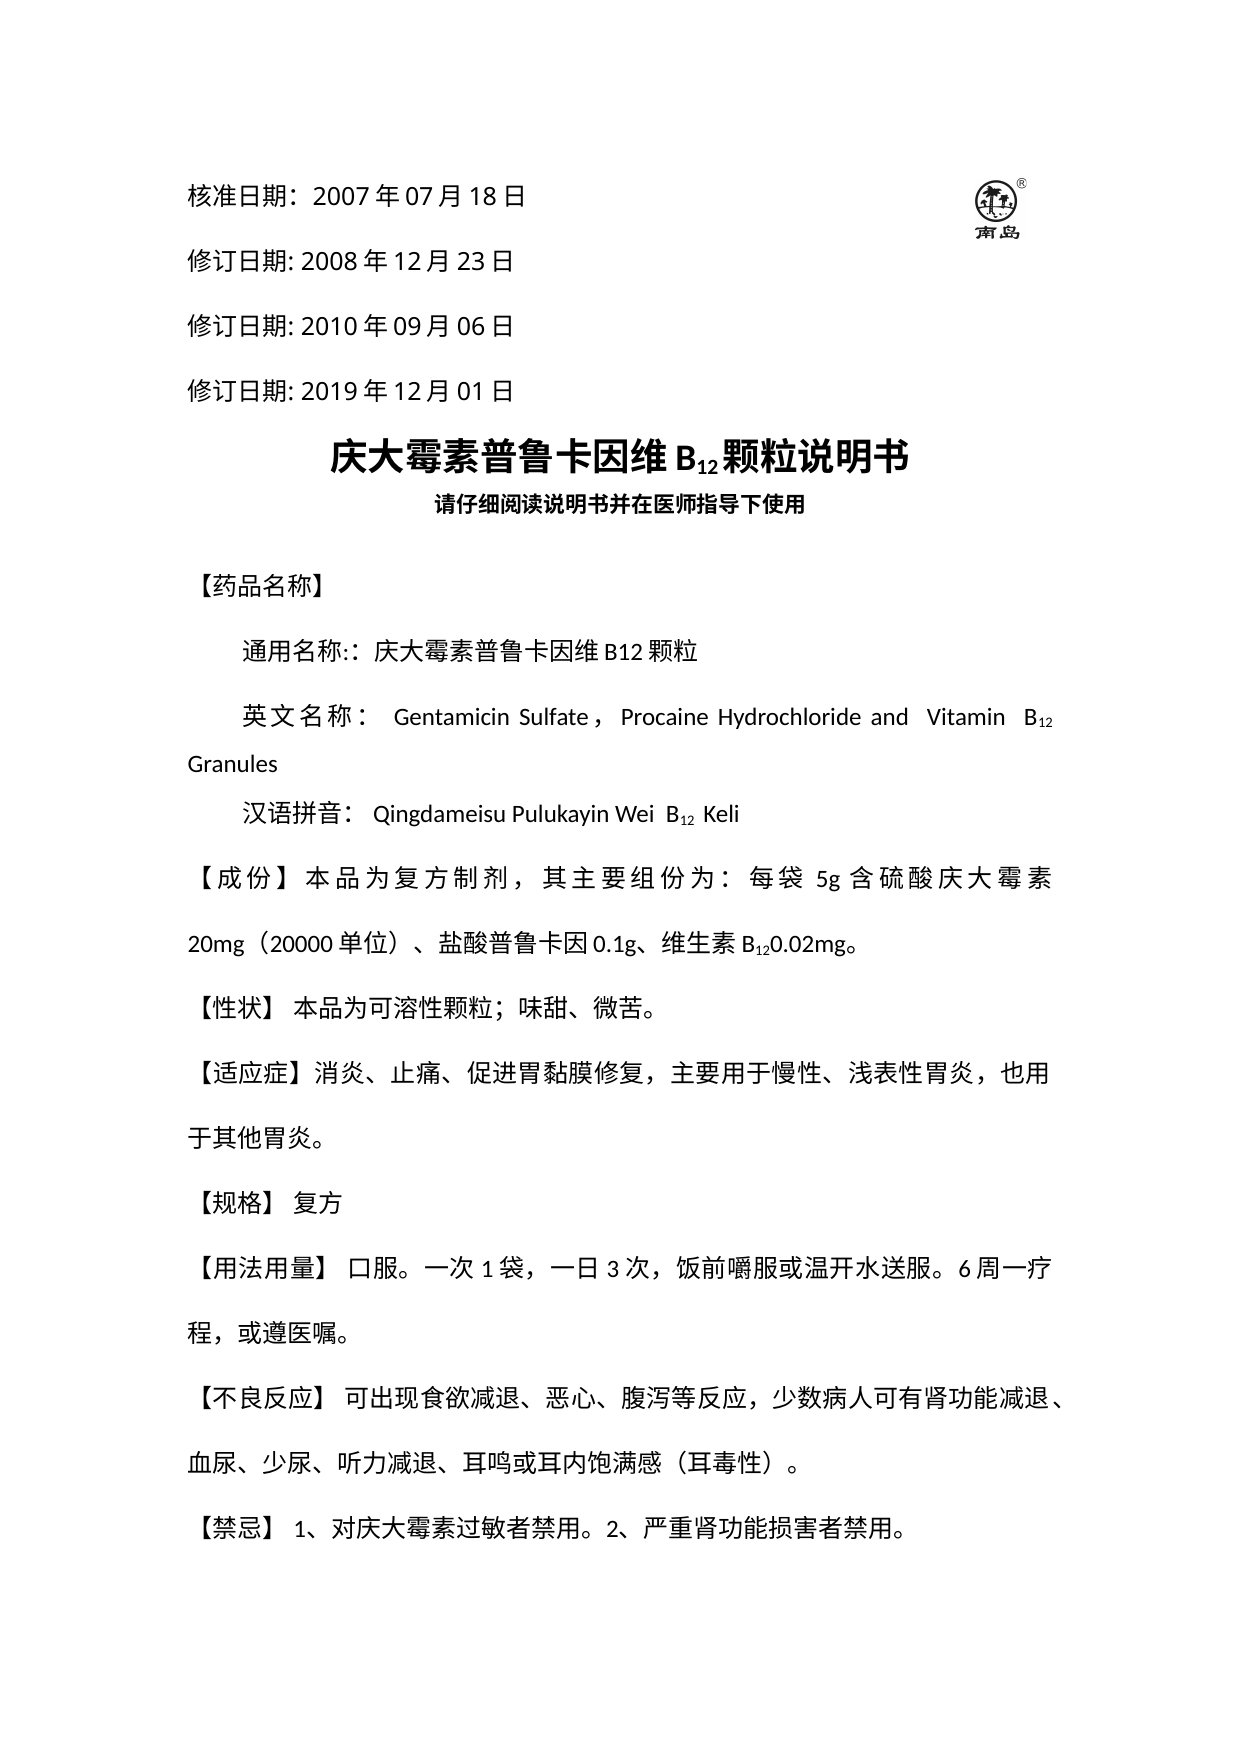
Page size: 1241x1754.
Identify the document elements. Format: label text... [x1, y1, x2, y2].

text 英文名称： Gentamicin Sulfate，Procaine Hydrochloride and Vitamin B12 Granules [187, 682, 1053, 779]
text 【用法用量】 口服。一次1袋，一日3次，饭前嚼服或温开水送服。6周一疗程，或遵医嘱。 [187, 1234, 1053, 1364]
text 修订日期: 2008年12月23日 [187, 227, 1053, 292]
text 通用名称:：庆大霉素普鲁卡因维B12颗粒 [187, 617, 1053, 682]
text 【规格】 复方 [187, 1169, 1053, 1234]
picture [975, 178, 1027, 239]
text 汉语拼音： Qingdameisu Pulukayin Wei B12 Keli [187, 779, 1053, 844]
text 庆大霉素普鲁卡因维B12颗粒说明书 [187, 422, 1053, 487]
text 请仔细阅读说明书并在医师指导下使用 [187, 487, 1053, 519]
text 【药品名称】 [187, 552, 1053, 617]
text 【不良反应】 可出现食欲减退、恶心、腹泻等反应，少数病人可有肾功能减退、血尿、少尿、听力减退、耳鸣或耳内饱满感（耳毒性）。 [187, 1364, 1053, 1494]
text 【性状】 本品为可溶性颗粒；味甜、微苦。 [187, 974, 1053, 1039]
text 修订日期: 2019年12月01日 [187, 357, 1053, 422]
text 修订日期: 2010年09月06日 [187, 292, 1053, 357]
text 核准日期：2007年07月18日 [187, 162, 1053, 227]
text 【成份】本品为复方制剂，其主要组份为：每袋5g含硫酸庆大霉素20mg（20000单位）、盐酸普鲁卡因0.1g、维生素B120.02mg。 [187, 844, 1053, 974]
text 【禁忌】 1、对庆大霉素过敏者禁用。2、严重肾功能损害者禁用。 [187, 1494, 1053, 1559]
text 【适应症】消炎、止痛、促进胃黏膜修复，主要用于慢性、浅表性胃炎，也用于其他胃炎。 [187, 1039, 1053, 1169]
